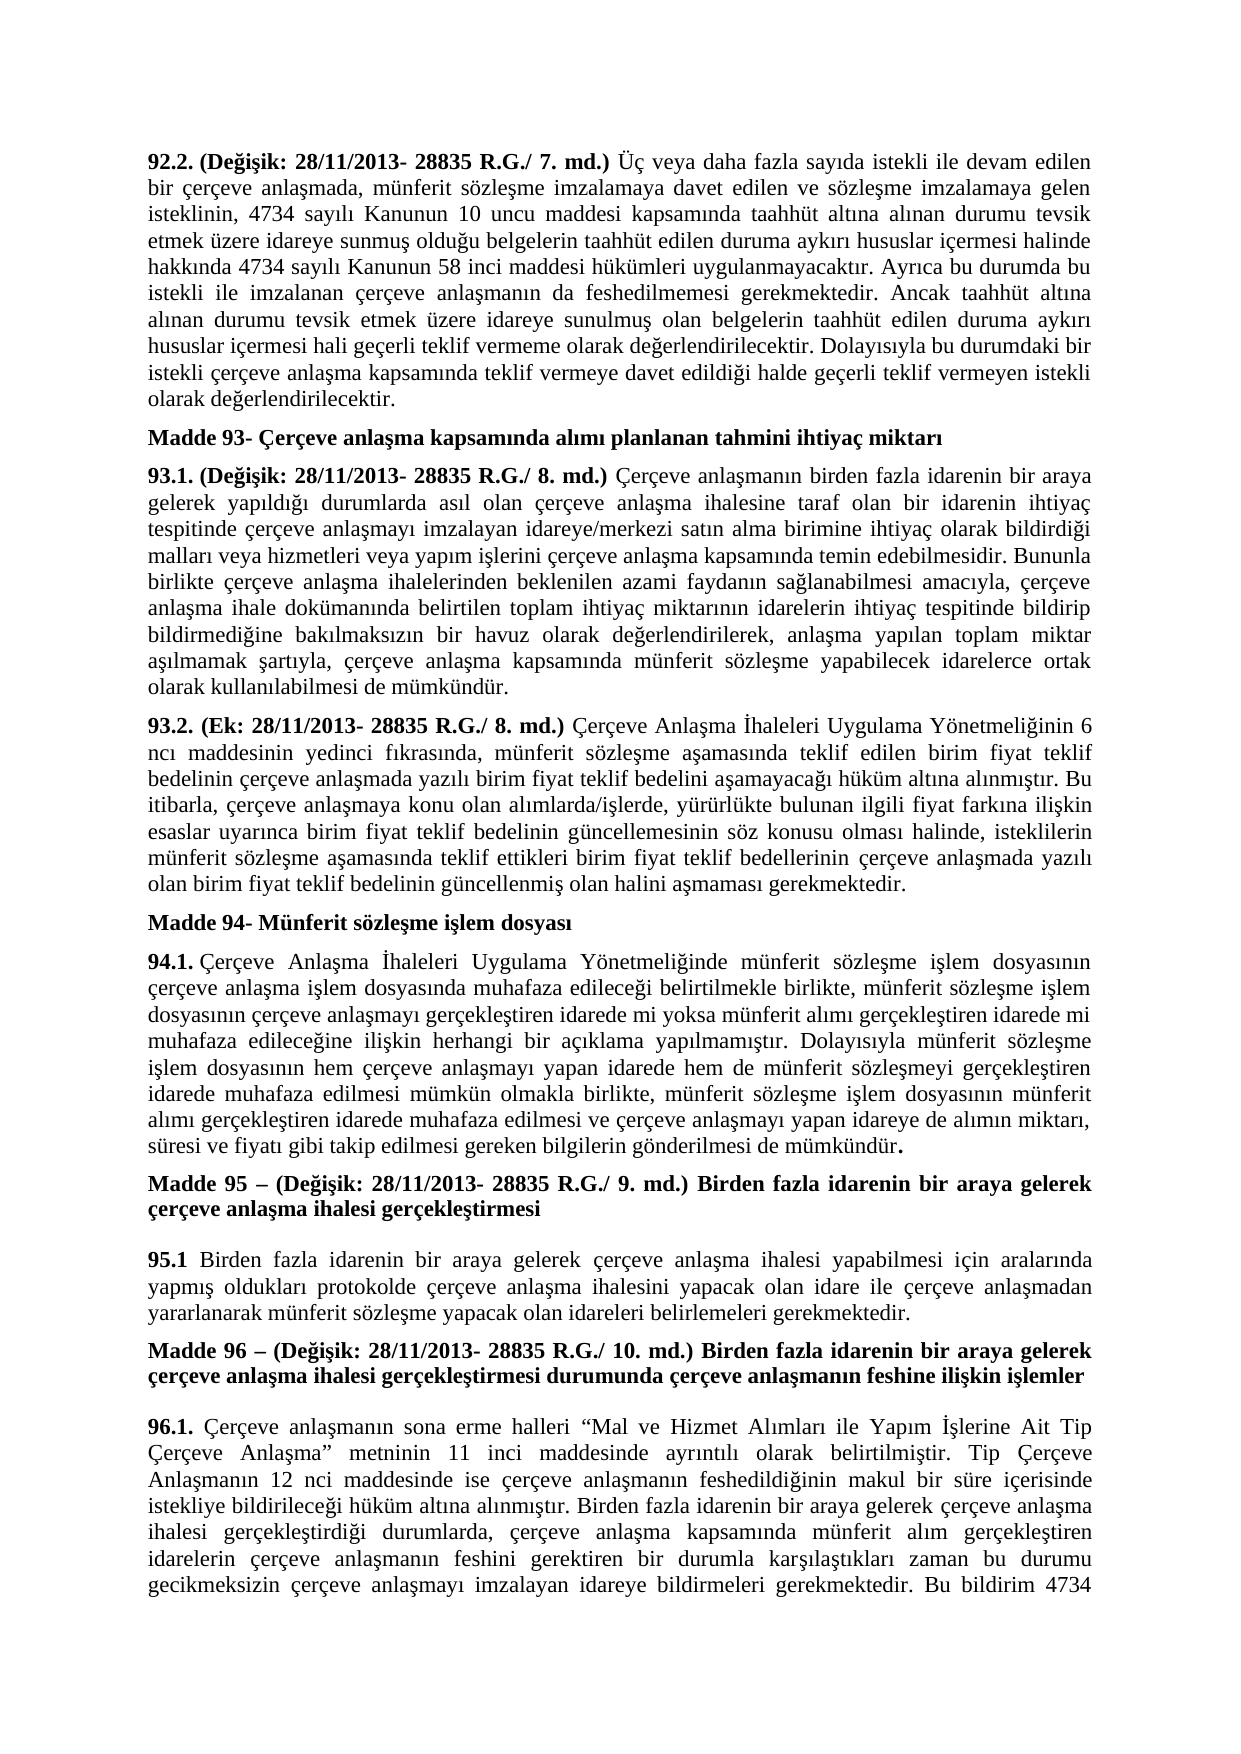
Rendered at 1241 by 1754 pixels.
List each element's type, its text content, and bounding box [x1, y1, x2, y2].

text Madde 95 – (Değişik: 28/11/2013- 28835 R.G./ 9. md.) Birden fazla idarenin bir araya gelerek çerçeve anlaşma ihalesi gerçekleştirmesi [148, 1171, 1092, 1221]
text 94.1. Çerçeve Anlaşma İhaleleri Uygulama Yönetmeliğinde münferit sözleşme işlem dosyasının çerçeve anlaşma işlem dosyasında muhafaza edileceği belirtilmekle birlikte, münferit sözleşme işlem dosyasının çerçeve anlaşmayı gerçekleştiren idarede mi yoksa münferit alımı gerçekleştiren idarede mi muhafaza edileceğine ilişkin herhangi bir açıklama yapılmamıştır. Dolayısıyla münferit sözleşme işlem dosyasının hem çerçeve anlaşmayı yapan idarede hem de münferit sözleşmeyi gerçekleştiren idarede muhafaza edilmesi mümkün olmakla birlikte, münferit sözleşme işlem dosyasının münferit alımı gerçekleştiren idarede muhafaza edilmesi ve çerçeve anlaşmayı yapan idareye de alımın miktarı, süresi ve fiyatı gibi takip edilmesi gereken bilgilerin gönderilmesi de mümkündür. [148, 948, 1092, 1159]
text Madde 96 – (Değişik: 28/11/2013- 28835 R.G./ 10. md.) Birden fazla idarenin bir araya gelerek çerçeve anlaşma ihalesi gerçekleştirmesi durumunda çerçeve anlaşmanın feshine ilişkin işlemler [148, 1338, 1092, 1388]
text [148, 1413, 1092, 1597]
text Madde 93- Çerçeve anlaşma kapsamında alımı planlanan tahmini ihtiyaç miktarı [148, 424, 1092, 450]
text Madde 94- Münferit sözleşme işlem dosyası [148, 909, 1092, 936]
text 92.2. (Değişik: 28/11/2013- 28835 R.G./ 7. md.) Üç veya daha fazla sayıda istekli ile devam edilen bir çerçeve anlaşmada, münferit sözleşme imzalamaya davet edilen ve sözleşme imzalamaya gelen isteklinin, 4734 sayılı Kanunun 10 uncu maddesi kapsamında taahhüt altına alınan durumu tevsik etmek üzere idareye sunmuş olduğu belgelerin taahhüt edilen duruma aykırı hususlar içermesi halinde hakkında 4734 sayılı Kanunun 58 inci maddesi hükümleri uygulanmayacaktır. Ayrıca bu durumda bu istekli ile imzalanan çerçeve anlaşmanın da feshedilmemesi gerekmektedir. Ancak taahhüt altına alınan durumu tevsik etmek üzere idareye sunulmuş olan belgelerin taahhüt edilen duruma aykırı hususlar içermesi hali geçerli teklif vermeme olarak değerlendirilecektir. Dolayısıyla bu durumdaki bir istekli çerçeve anlaşma kapsamında teklif vermeye davet edildiği halde geçerli teklif vermeyen istekli olarak değerlendirilecektir. [148, 148, 1092, 411]
text 93.2. (Ek: 28/11/2013- 28835 R.G./ 8. md.) Çerçeve Anlaşma İhaleleri Uygulama Yönetmeliğinin 6 ncı maddesinin yedinci fıkrasında, münferit sözleşme aşamasında teklif edilen birim fiyat teklif bedelinin çerçeve anlaşmada yazılı birim fiyat teklif bedelini aşamayacağı hüküm altına alınmıştır. Bu itibarla, çerçeve anlaşmaya konu olan alımlarda/işlerde, yürürlükte bulunan ilgili fiyat farkına ilişkin esaslar uyarınca birim fiyat teklif bedelinin güncellemesinin söz konusu olması halinde, isteklilerin münferit sözleşme aşamasında teklif ettikleri birim fiyat teklif bedellerinin çerçeve anlaşmada yazılı olan birim fiyat teklif bedelinin güncellenmiş olan halini aşmaması gerekmektedir. [148, 712, 1092, 897]
text 95.1 Birden fazla idarenin bir araya gelerek çerçeve anlaşma ihalesi yapabilmesi için aralarında yapmış oldukları protokolde çerçeve anlaşma ihalesini yapacak olan idare ile çerçeve anlaşmadan yararlanarak münferit sözleşme yapacak olan idareleri belirlemeleri gerekmektedir. [148, 1246, 1092, 1326]
text 93.1. (Değişik: 28/11/2013- 28835 R.G./ 8. md.) Çerçeve anlaşmanın birden fazla idarenin bir araya gelerek yapıldığı durumlarda asıl olan çerçeve anlaşma ihalesine taraf olan bir idarenin ihtiyaç tespitinde çerçeve anlaşmayı imzalayan idareye/merkezi satın alma birimine ihtiyaç olarak bildirdiği malları veya hizmetleri veya yapım işlerini çerçeve anlaşma kapsamında temin edebilmesidir. Bununla birlikte çerçeve anlaşma ihalelerinden beklenilen azami faydanın sağlanabilmesi amacıyla, çerçeve anlaşma ihale dokümanında belirtilen toplam ihtiyaç miktarının idarelerin ihtiyaç tespitinde bildirip bildirmediğine bakılmaksızın bir havuz olarak değerlendirilerek, anlaşma yapılan toplam miktar aşılmamak şartıyla, çerçeve anlaşma kapsamında münferit sözleşme yapabilecek idarelerce ortak olarak kullanılabilmesi de mümkündür. [148, 463, 1092, 700]
